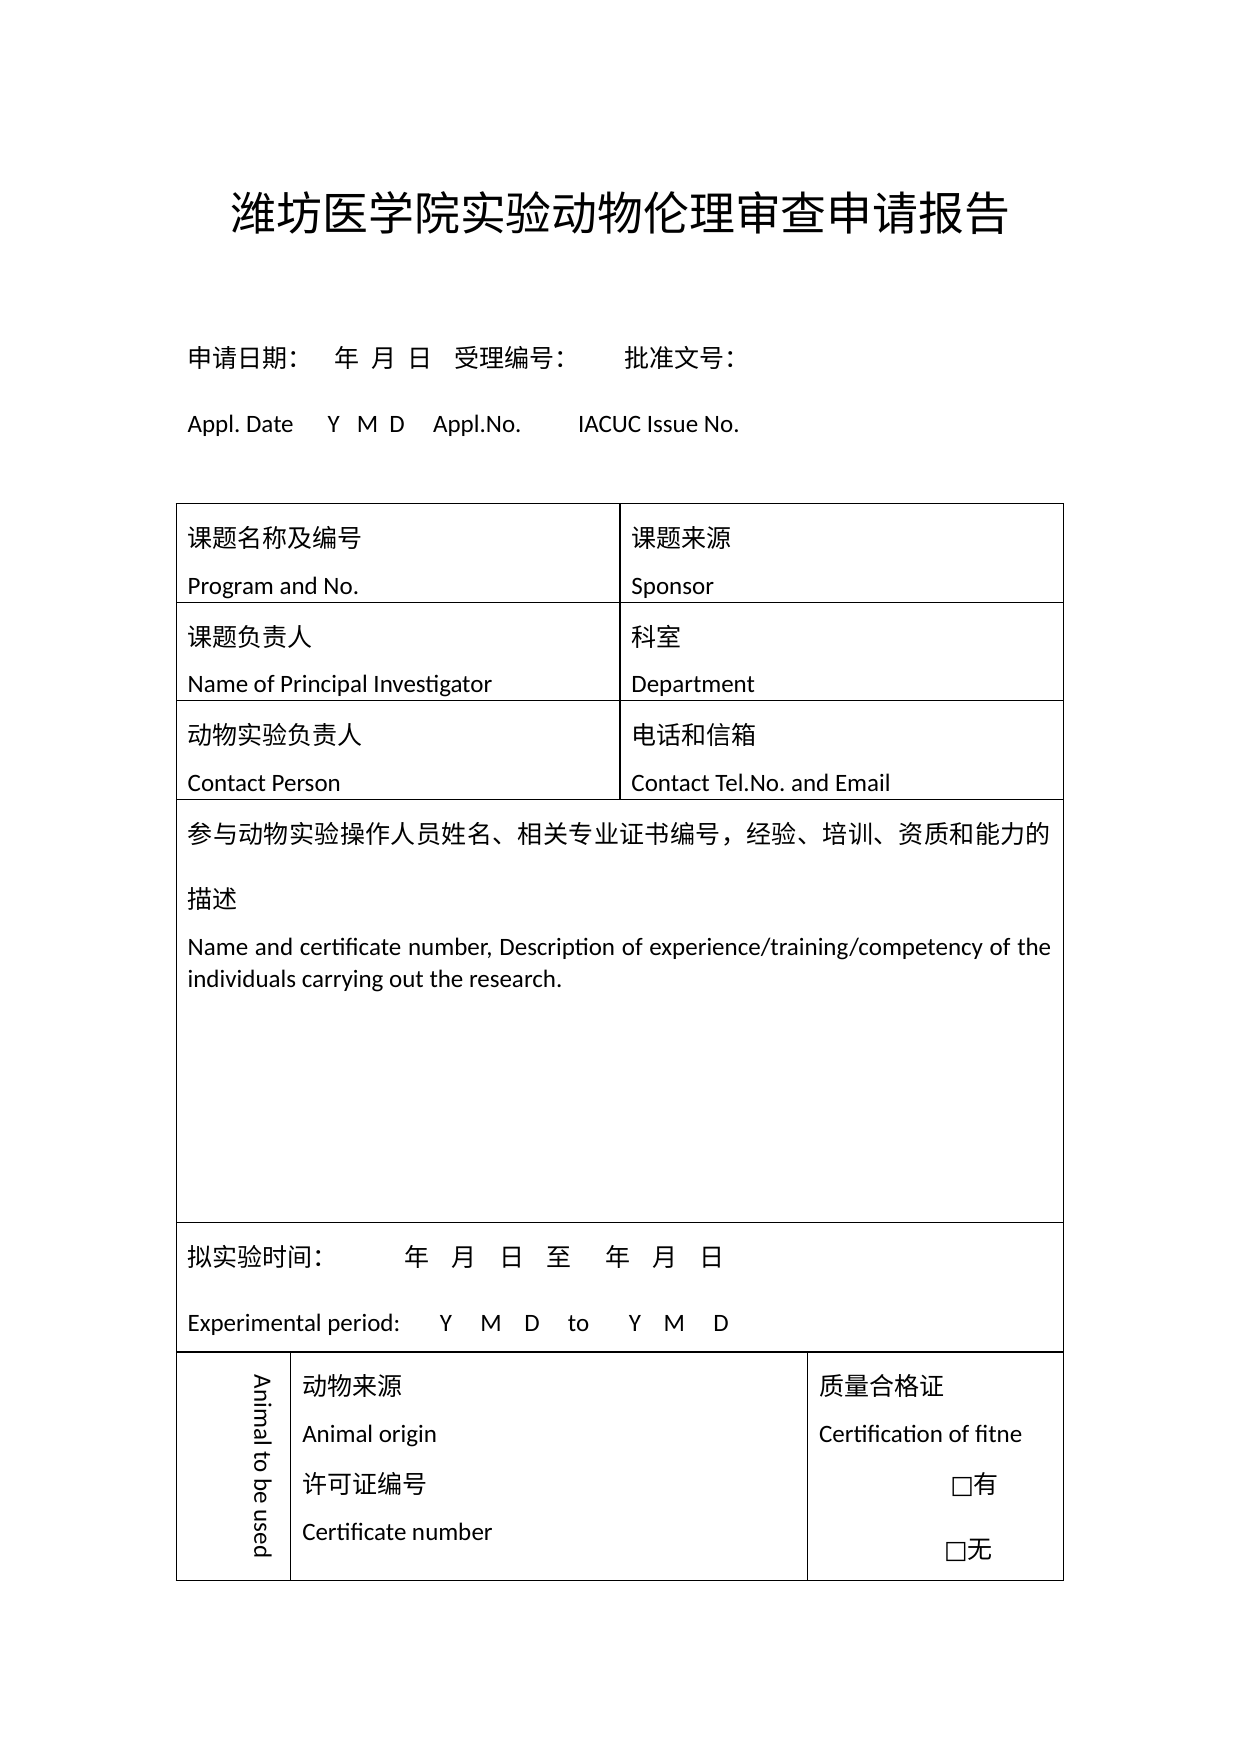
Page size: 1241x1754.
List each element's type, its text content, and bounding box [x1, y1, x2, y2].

table_cell 拟实验时间： 年 月 日 至 年 月 日 Experimental period: Y M D to Y M D [177, 1223, 1063, 1351]
table_cell 科室 Department [621, 603, 1063, 700]
text Appl. Date Y M D Appl.No. IACUC Issue No. [187, 408, 1053, 440]
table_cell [177, 1353, 290, 1580]
table_cell 质量合格证 Certification of fitne □有 □无 [808, 1353, 1063, 1580]
table_cell 电话和信箱 Contact Tel.No. and Email [621, 701, 1063, 799]
table_cell 参与动物实验操作人员姓名、相关专业证书编号，经验、培训、资质和能力的描述 Name and certificate number, Description of experience/training/competency of the individuals carrying out the research. [177, 800, 1063, 1222]
text 申请日期： 年 月 日 受理编号： 批准文号： [187, 324, 1053, 389]
table_cell 动物实验负责人 Contact Person [177, 701, 619, 799]
table_header 课题名称及编号 Program and No. [177, 504, 619, 602]
table_cell 课题负责人 Name of Principal Investigator [177, 603, 619, 700]
table_header 课题来源 Sponsor [621, 504, 1063, 602]
table_cell 动物来源 Animal origin 许可证编号 Certificate number [291, 1353, 807, 1580]
text 潍坊医学院实验动物伦理审查申请报告 [187, 162, 1053, 259]
